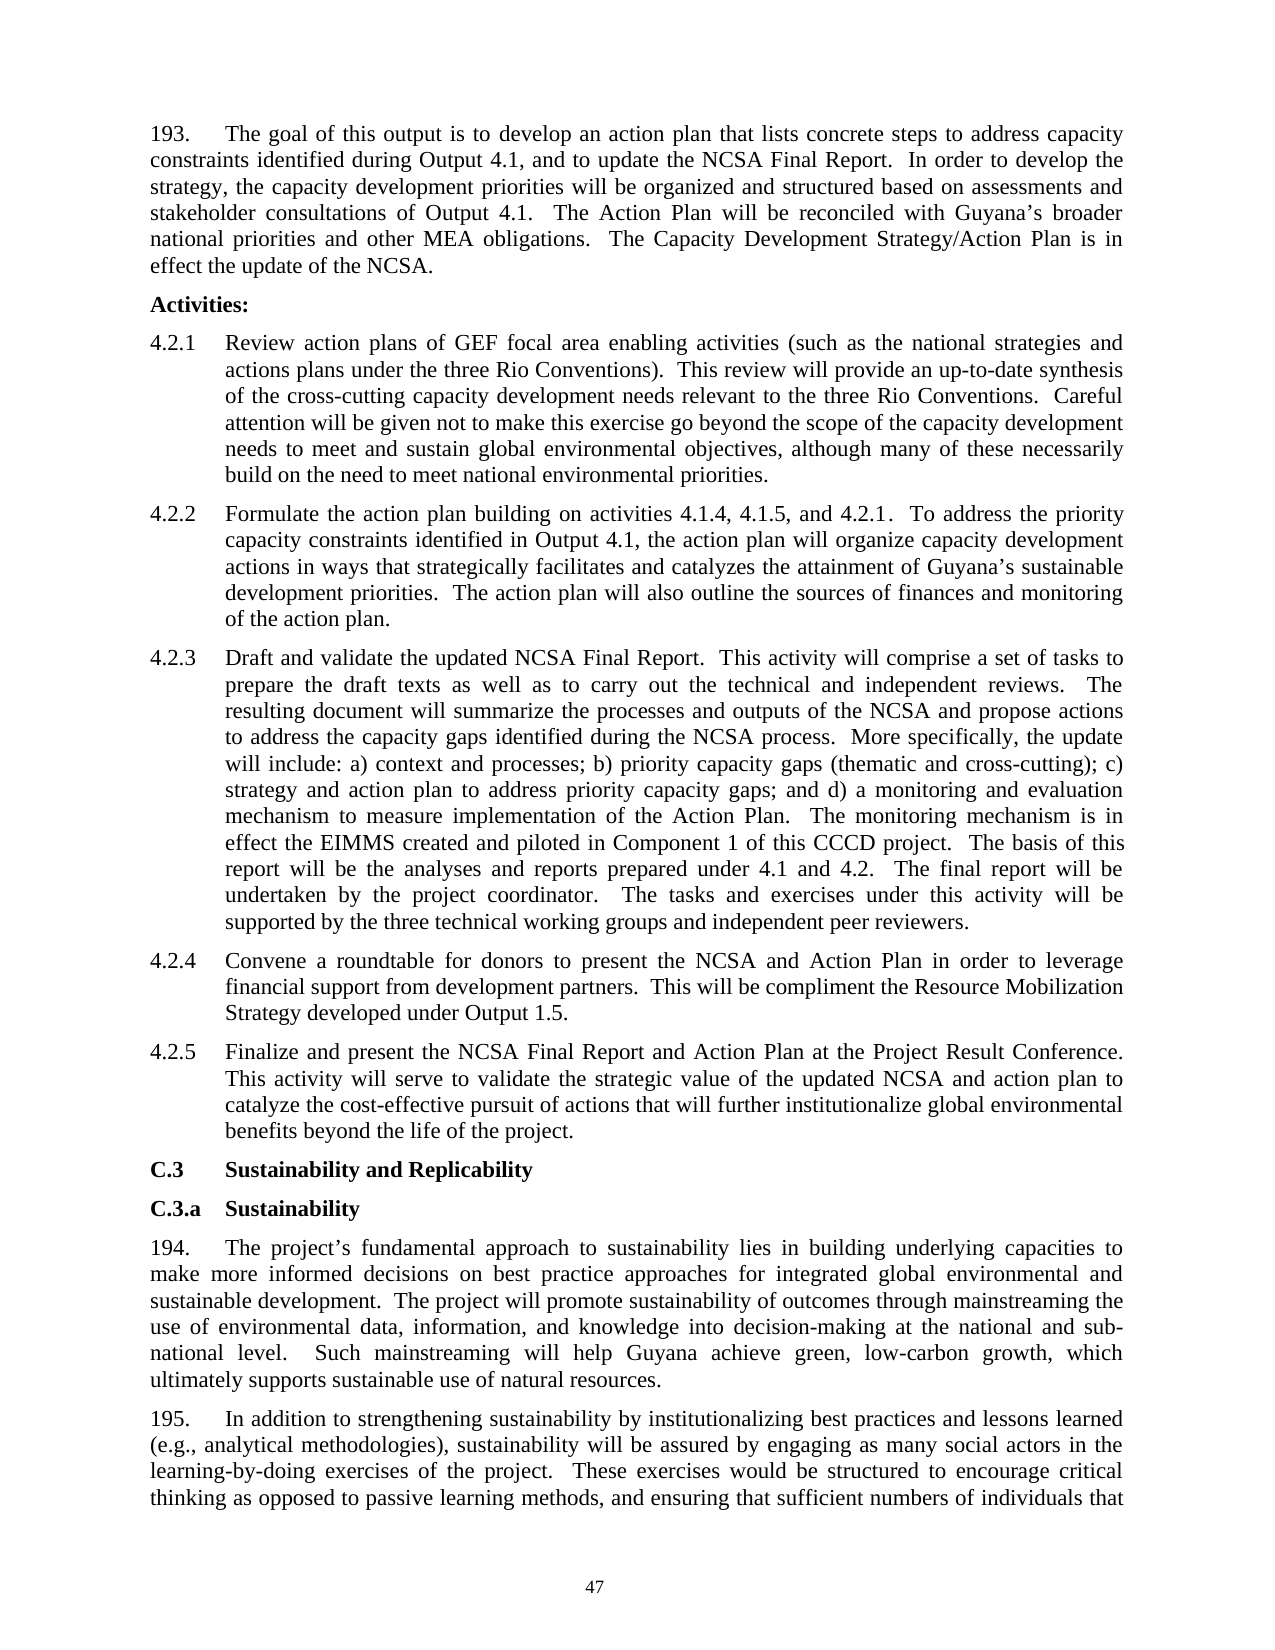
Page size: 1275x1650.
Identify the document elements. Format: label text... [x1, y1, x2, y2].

text 4.2.1 Review action plans of GEF focal area enabling activities (such as the national strategies and actions plans under the three Rio Conventions). This review will provide an up-to-date synthesis of the cross-cutting capacity development needs relevant to the three Rio Conventions. Careful attention will be given not to make this exercise go beyond the scope of the capacity development needs to meet and sustain global environmental objectives, although many of these necessarily build on the need to meet national environmental priorities. [150, 329, 1125, 488]
text The project’s fundamental approach to sustainability lies in building underlying capacities to make more informed decisions on best practice approaches for integrated global environmental and sustainable development. The project will promote sustainability of outcomes through mainstreaming the use of environmental data, information, and knowledge into decision-making at the national and sub-national level. Such mainstreaming will help Guyana achieve green, low-carbon growth, which ultimately supports sustainable use of natural resources. [150, 1234, 1125, 1392]
subtitle C.3 Sustainability and Replicability [150, 1156, 1125, 1183]
subtitle C.3.a Sustainability [150, 1195, 1125, 1221]
text 4.2.3 Draft and validate the updated NCSA Final Report. This activity will comprise a set of tasks to prepare the draft texts as well as to carry out the technical and independent reviews. The resulting document will summarize the processes and outputs of the NCSA and propose actions to address the capacity gaps identified during the NCSA process. More specifically, the update will include: a) context and processes; b) priority capacity gaps (thematic and cross-cutting); c) strategy and action plan to address priority capacity gaps; and d) a monitoring and evaluation mechanism to measure implementation of the Action Plan. The monitoring mechanism is in effect the EIMMS created and piloted in Component 1 of this CCCD project. The basis of this report will be the analyses and reports prepared under 4.1 and 4.2. The final report will be undertaken by the project coordinator. The tasks and exercises under this activity will be supported by the three technical working groups and independent peer reviewers. [150, 644, 1125, 934]
text The goal of this output is to develop an action plan that lists concrete steps to address capacity constraints identified during Output 4.1, and to update the NCSA Final Report. In order to develop the strategy, the capacity development priorities will be organized and structured based on assessments and stakeholder consultations of Output 4.1. The Action Plan will be reconciled with Guyana’s broader national priorities and other MEA obligations. The Capacity Development Strategy/Action Plan is in effect the update of the NCSA. [150, 120, 1125, 278]
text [150, 1404, 1125, 1510]
text Activities: [150, 291, 1125, 317]
text 4.2.5 Finalize and present the NCSA Final Report and Action Plan at the Project Result Conference. This activity will serve to validate the strategic value of the updated NCSA and action plan to catalyze the cost-effective pursuit of actions that will further institutionalize global environmental benefits beyond the life of the project. [150, 1038, 1125, 1144]
text 4.2.2 Formulate the action plan building on activities 4.1.4, 4.1.5, and 4.2.1. To address the priority capacity constraints identified in Output 4.1, the action plan will organize capacity development actions in ways that strategically facilitates and catalyzes the attainment of Guyana’s sustainable development priorities. The action plan will also outline the sources of finances and monitoring of the action plan. [150, 500, 1125, 632]
text 4.2.4 Convene a roundtable for donors to present the NCSA and Action Plan in order to leverage financial support from development partners. This will be compliment the Resource Mobilization Strategy developed under Output 1.5. [150, 947, 1125, 1026]
